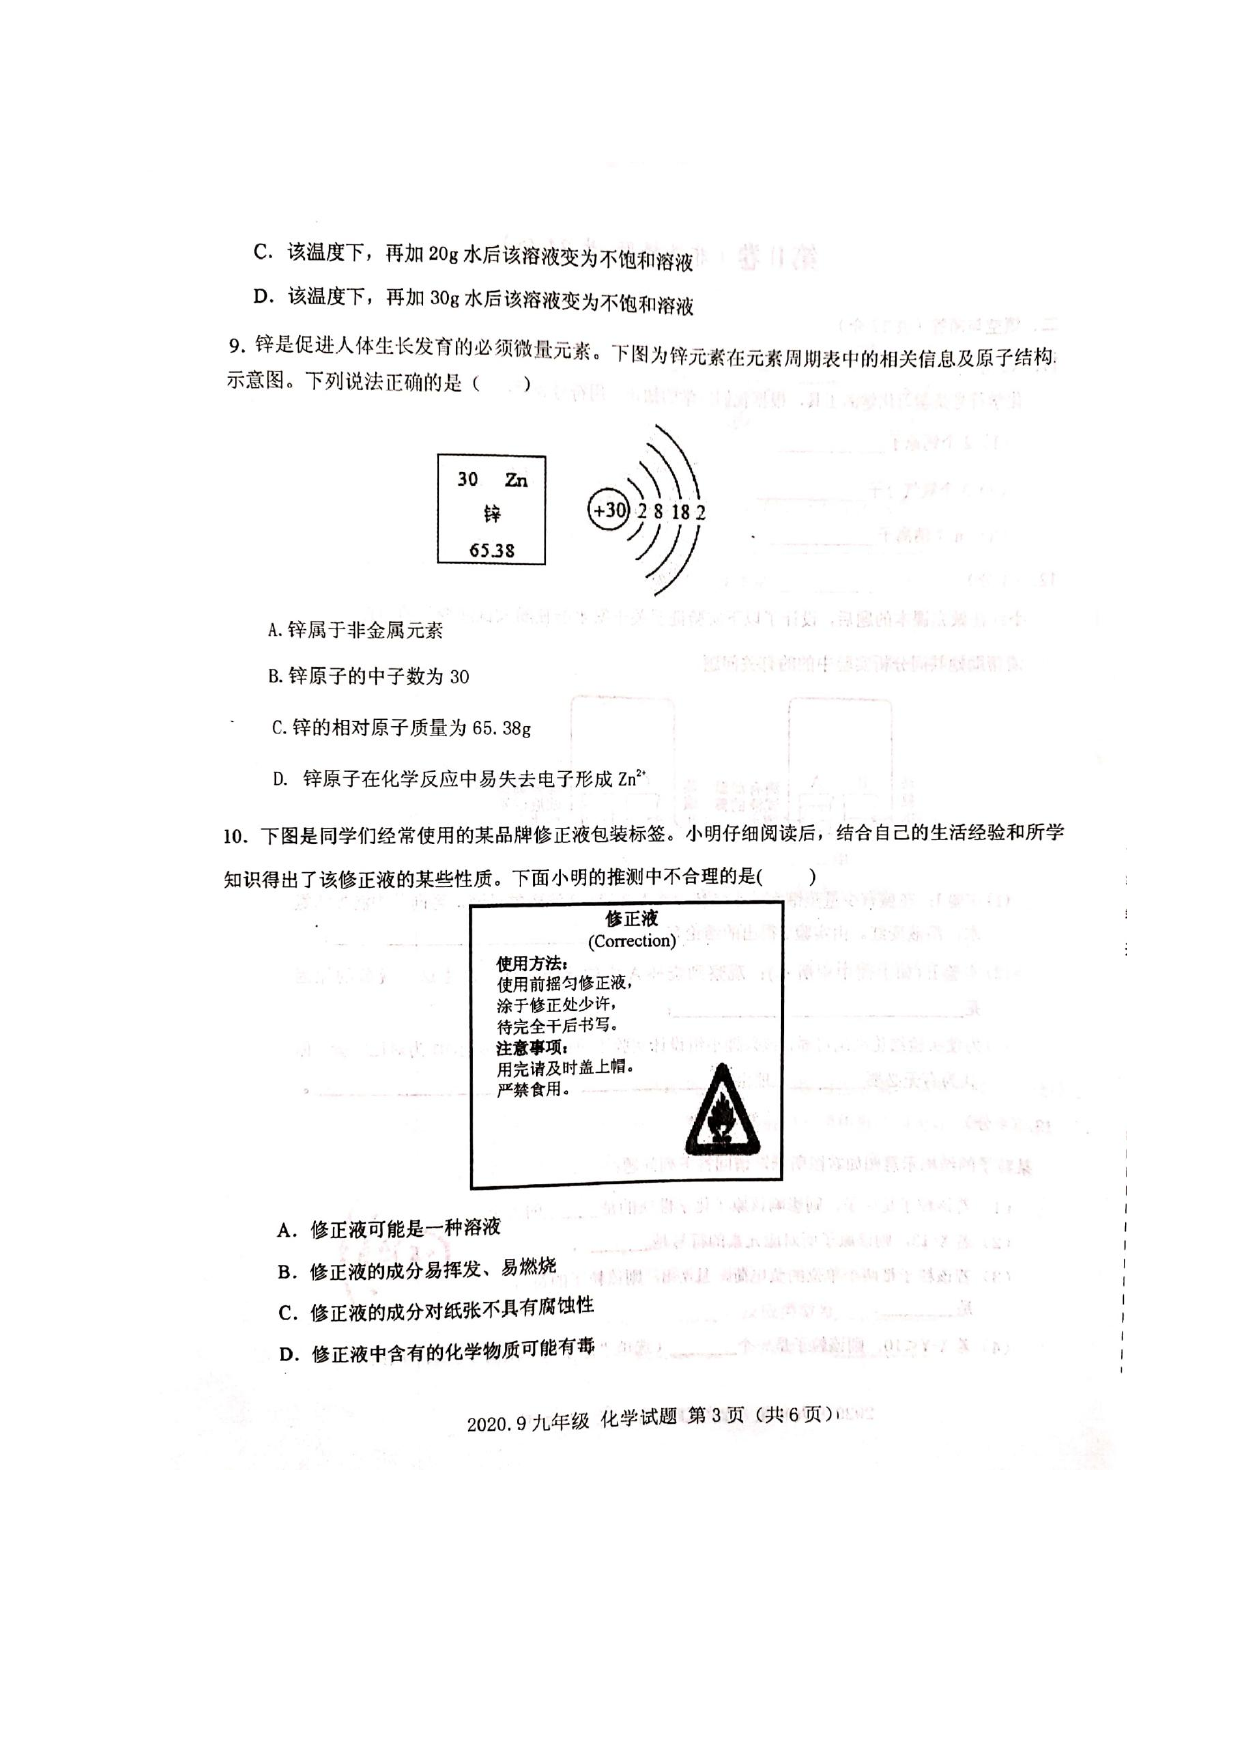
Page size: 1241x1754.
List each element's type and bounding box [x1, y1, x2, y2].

picture [147, 162, 1127, 1470]
